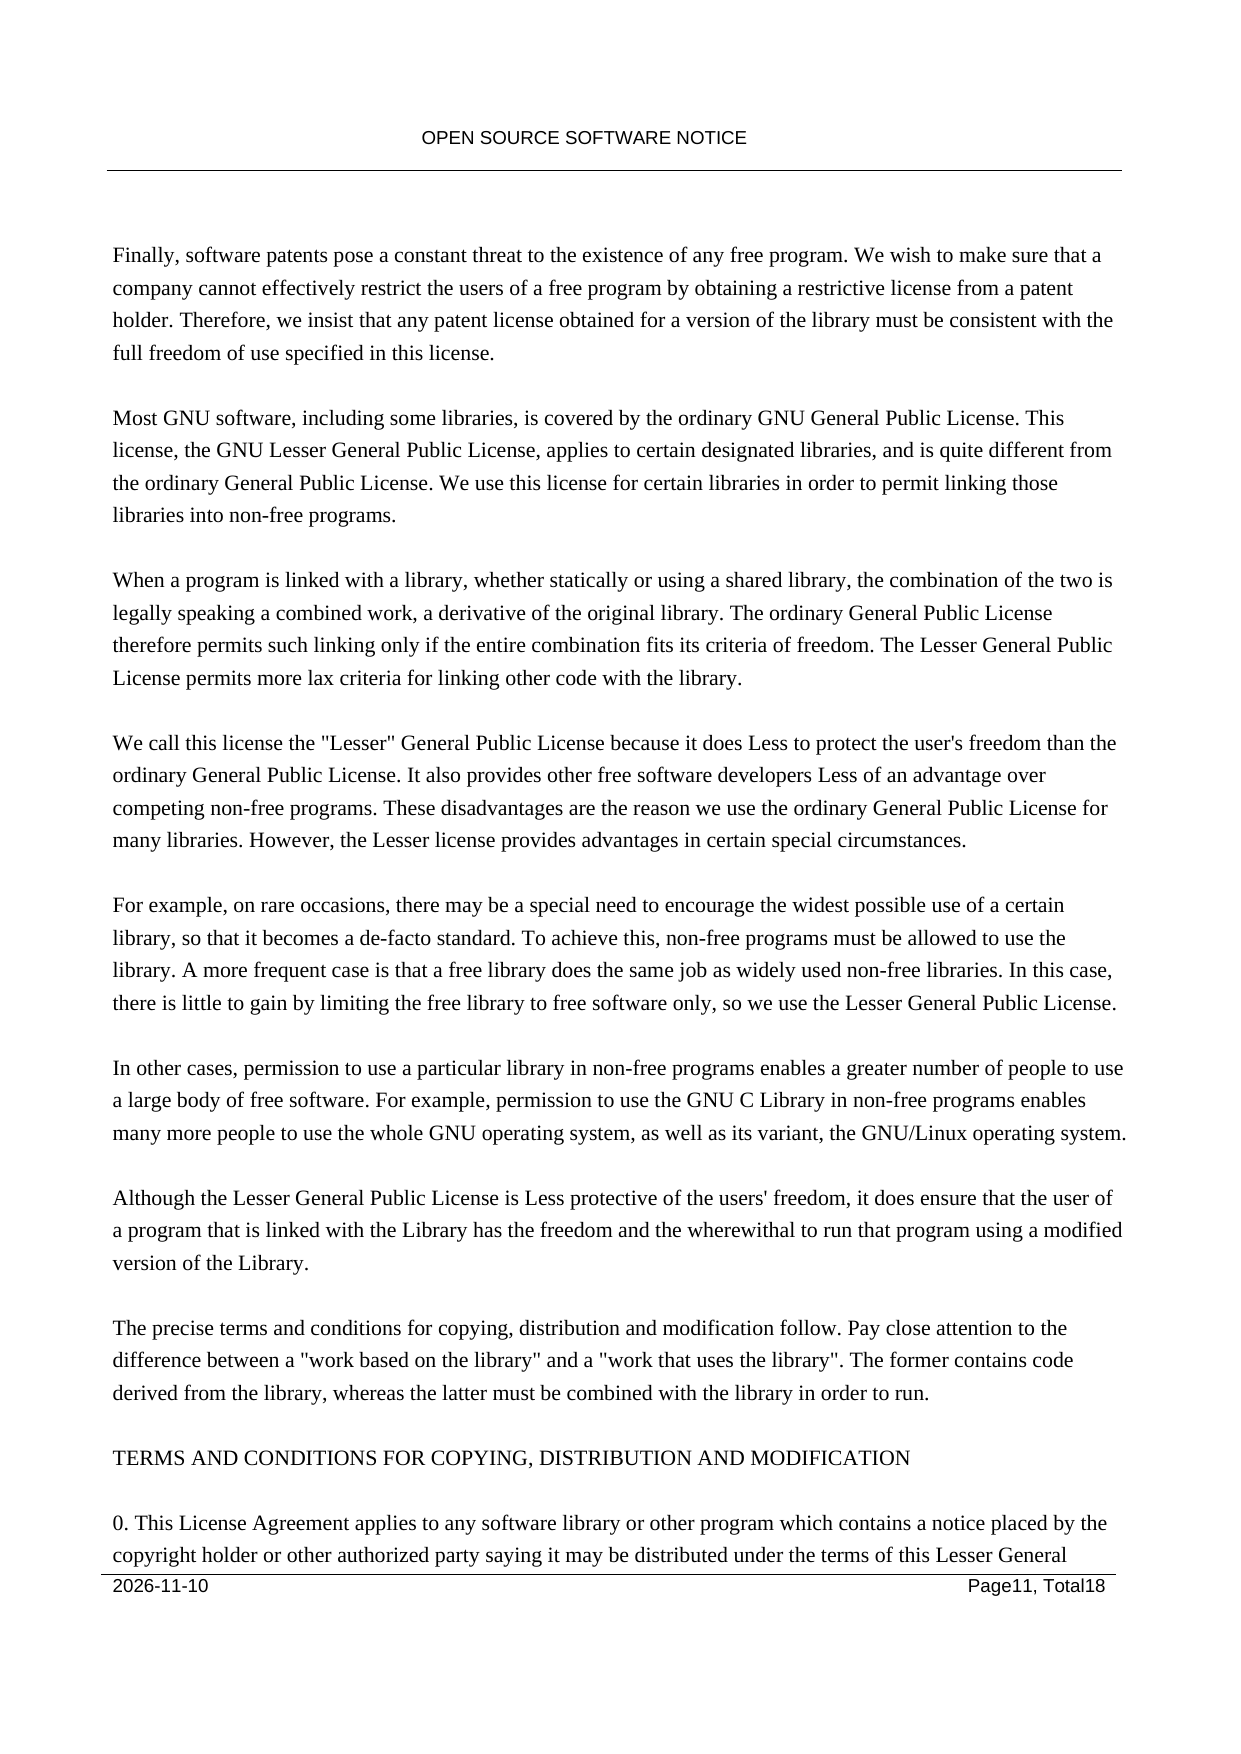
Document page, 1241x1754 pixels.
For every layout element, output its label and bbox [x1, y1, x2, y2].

text [112, 206, 1128, 1571]
